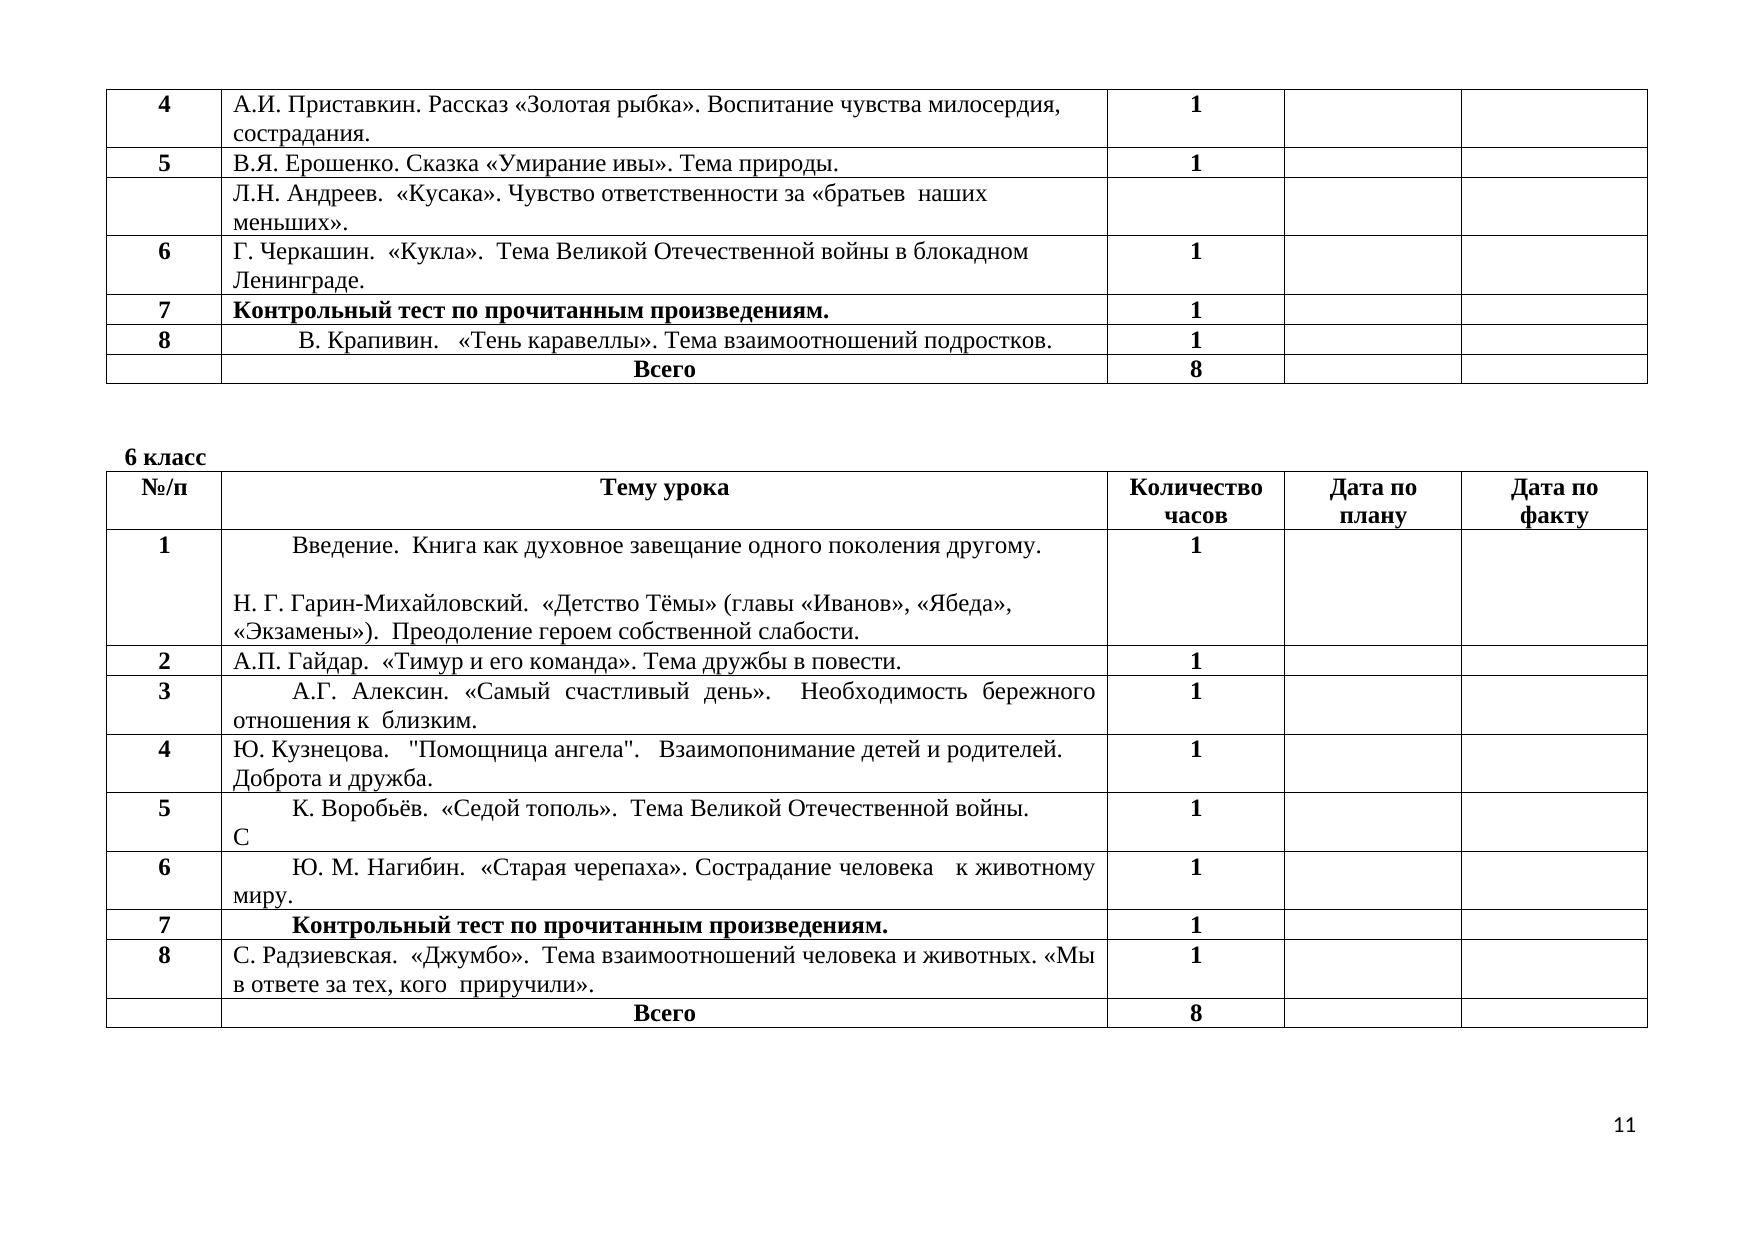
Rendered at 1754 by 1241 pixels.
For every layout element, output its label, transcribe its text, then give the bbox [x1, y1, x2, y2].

table_cell 1 [1108, 940, 1284, 997]
table_cell 5 [107, 148, 221, 177]
table_cell 8 [107, 325, 221, 353]
table_cell [1285, 852, 1461, 909]
text 6 класс [118, 442, 1636, 471]
table_cell А.Г. Алексин. «Самый счастливый день». Необходимость бережного отношения к близким. [222, 676, 1107, 733]
table_cell 1 [1108, 148, 1284, 177]
table_cell С. Радзиевская. «Джумбо». Тема взаимоотношений человека и животных. «Мы в ответе за тех, кого приручили». [222, 940, 1107, 997]
table_cell Ю. М. Нагибин. «Старая черепаха». Сострадание человека к животному миру. [222, 852, 1107, 909]
table_header №/п [107, 472, 221, 529]
table_header Дата по плану [1285, 472, 1461, 529]
table_cell Г. Черкашин. «Кукла». Тема Великой Отечественной войны в блокадном Ленинграде. [222, 236, 1107, 294]
table_cell [1462, 295, 1647, 324]
table_cell Контрольный тест по прочитанным произведениям. [222, 295, 1107, 324]
table_cell [1462, 999, 1647, 1027]
table_cell [1285, 148, 1461, 177]
table_cell [107, 178, 221, 235]
table_cell 8 [107, 940, 221, 997]
table_cell [1285, 940, 1461, 997]
table_cell [1462, 325, 1647, 353]
table_cell 5 [107, 793, 221, 851]
table_cell В.Я. Ерошенко. Сказка «Умирание ивы». Тема природы. [222, 148, 1107, 177]
table_header Количество часов [1108, 472, 1284, 529]
table_cell [1462, 355, 1647, 383]
table_header Тему урока [222, 472, 1107, 529]
table_cell Контрольный тест по прочитанным произведениям. [222, 910, 1107, 939]
table_cell 6 [107, 852, 221, 909]
table_cell [1462, 676, 1647, 733]
table_cell 4 [107, 90, 221, 147]
table_cell 4 [107, 735, 221, 792]
table_cell 1 [1108, 735, 1284, 792]
table_cell [1285, 646, 1461, 675]
table_cell [107, 999, 221, 1027]
table_cell Л.Н. Андреев. «Кусака». Чувство ответственности за «братьев наших меньших». [222, 178, 1107, 235]
table_cell [1285, 530, 1461, 645]
table_cell 1 [1108, 90, 1284, 147]
table_cell [1462, 852, 1647, 909]
table_cell [1285, 325, 1461, 353]
table_cell 3 [107, 676, 221, 733]
table_cell [1285, 355, 1461, 383]
table_cell [1462, 178, 1647, 235]
table_cell 1 [1108, 910, 1284, 939]
table_cell К. Воробьёв. «Седой тополь». Тема Великой Отечественной войны. С [222, 793, 1107, 851]
table_cell Всего [222, 355, 1107, 383]
table_cell [1108, 178, 1284, 235]
table_cell 8 [1108, 355, 1284, 383]
table_cell В. Крапивин. «Тень каравеллы». Тема взаимоотношений подростков. [222, 325, 1107, 353]
table_cell 1 [1108, 676, 1284, 733]
table_cell 7 [107, 295, 221, 324]
table_cell [107, 355, 221, 383]
table_cell [1285, 910, 1461, 939]
table_cell [1462, 90, 1647, 147]
table_cell [1285, 236, 1461, 294]
table_cell 6 [107, 236, 221, 294]
table_cell [1462, 735, 1647, 792]
table_cell [1285, 178, 1461, 235]
table_cell А.И. Приставкин. Рассказ «Золотая рыбка». Воспитание чувства милосердия, сострадания. [222, 90, 1107, 147]
table_cell 1 [1108, 295, 1284, 324]
table_cell [1462, 940, 1647, 997]
table_cell 1 [1108, 325, 1284, 353]
table_cell 1 [1108, 236, 1284, 294]
table_cell [1462, 793, 1647, 851]
table_cell А.П. Гайдар. «Тимур и его команда». Тема дружбы в повести. [222, 646, 1107, 675]
table_cell 1 [1108, 793, 1284, 851]
table_cell 8 [1108, 999, 1284, 1027]
table_cell Всего [222, 999, 1107, 1027]
table_cell [1462, 646, 1647, 675]
table_cell 1 [107, 530, 221, 645]
table_cell [1285, 735, 1461, 792]
table_cell [1285, 295, 1461, 324]
table_cell [1462, 148, 1647, 177]
table_cell 1 [1108, 530, 1284, 645]
table_cell [1462, 910, 1647, 939]
table_cell [1462, 236, 1647, 294]
table_cell [1285, 793, 1461, 851]
table_cell 1 [1108, 852, 1284, 909]
table_cell [1285, 676, 1461, 733]
table_cell [1285, 999, 1461, 1027]
table_cell 1 [1108, 646, 1284, 675]
table_cell Введение. Книга как духовное завещание одного поколения другому. Н. Г. Гарин-Михайловский. «Детство Тёмы» (главы «Иванов», «Ябеда», «Экзамены»). Преодоление героем собственной слабости. [222, 530, 1107, 645]
table_cell [1462, 530, 1647, 645]
table_cell 7 [107, 910, 221, 939]
table_cell Ю. Кузнецова. "Помощница ангела". Взаимопонимание детей и родителей. Доброта и дружба. [222, 735, 1107, 792]
table_header Дата по факту [1462, 472, 1647, 529]
table_cell 2 [107, 646, 221, 675]
table_cell [1285, 90, 1461, 147]
